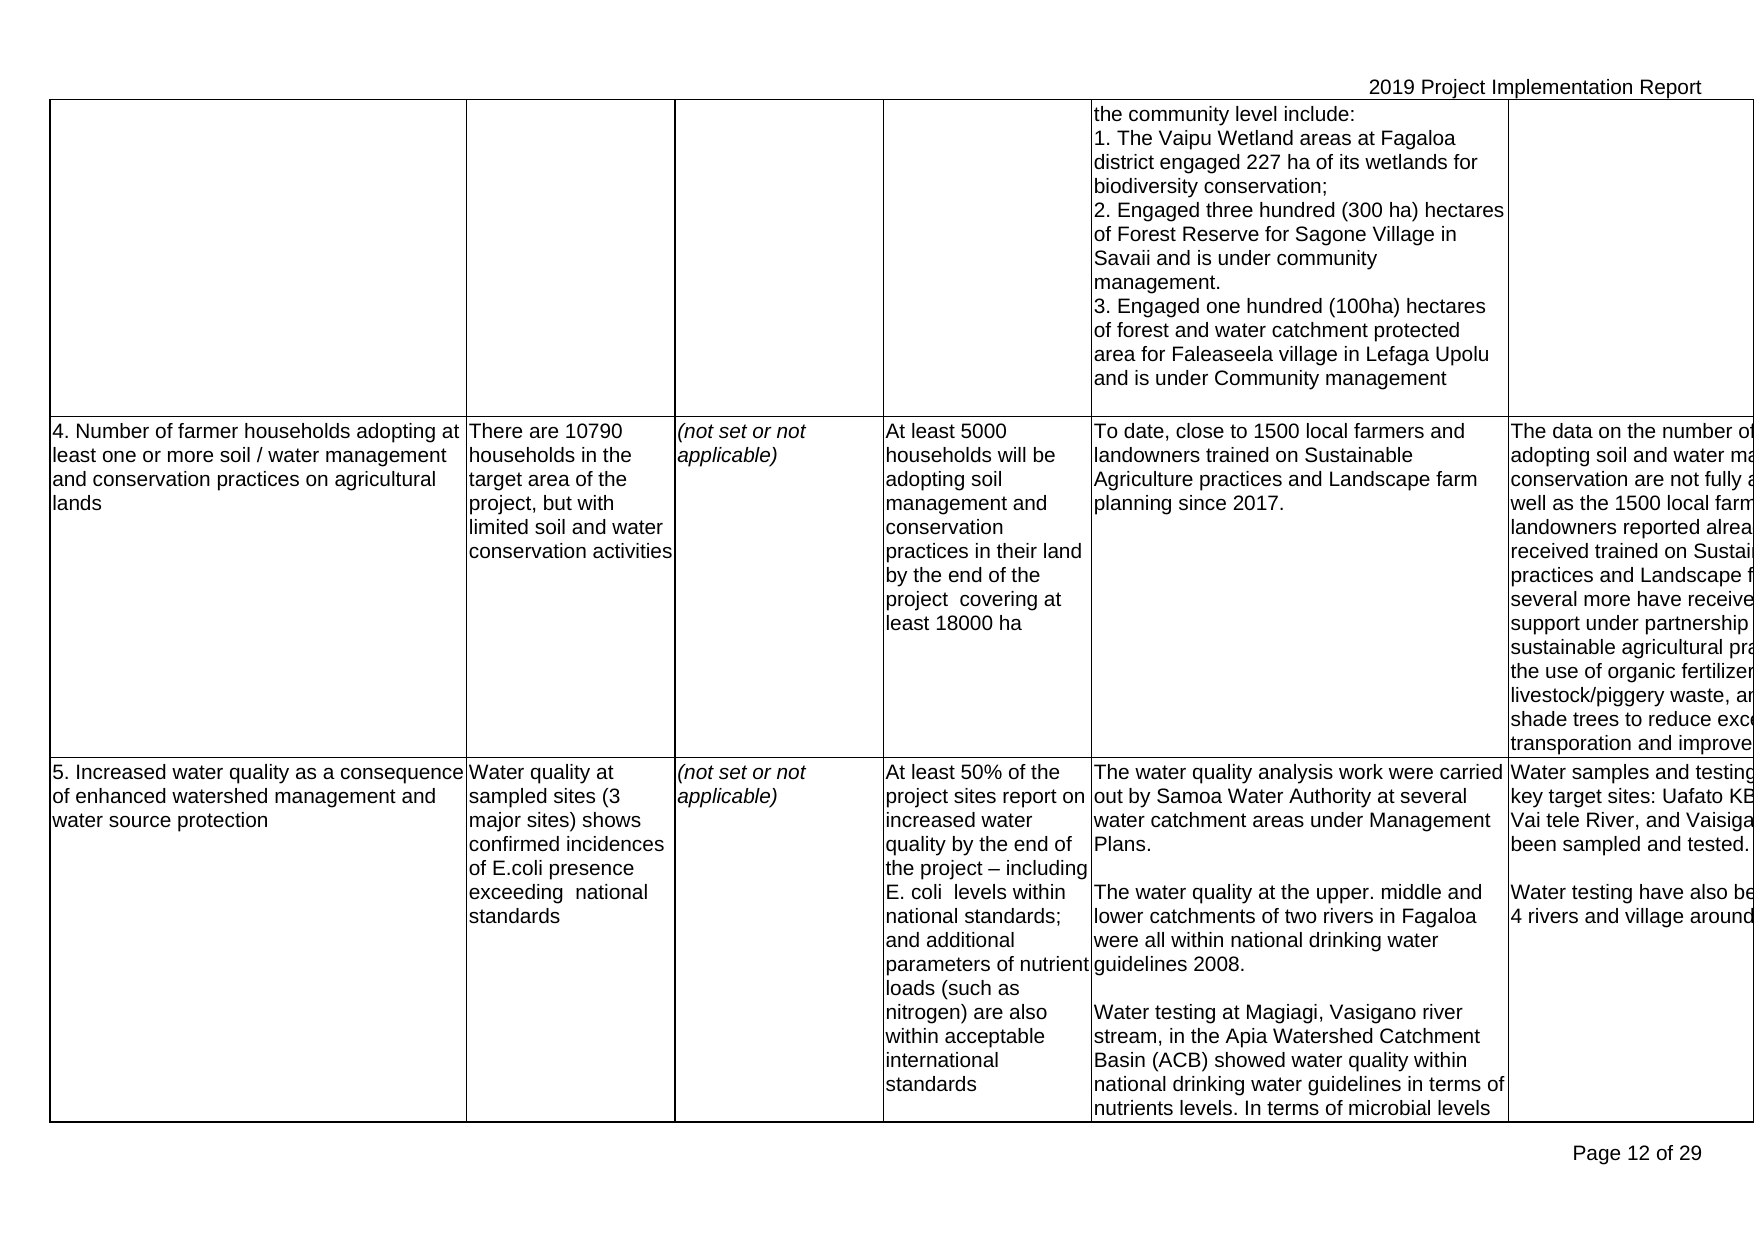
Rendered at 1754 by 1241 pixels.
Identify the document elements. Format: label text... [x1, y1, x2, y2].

table_cell At least 5000 households will be adopting soil management and conservation practices in their land by the end of the project covering at least 18000 ha [884, 417, 1091, 757]
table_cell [1509, 100, 1753, 416]
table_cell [51, 758, 466, 1121]
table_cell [1092, 758, 1508, 1121]
table_cell 0 [467, 100, 674, 416]
table_cell The data on the number of households adopting soil and water management and conservation are not fully available yet. As well as the 1500 local farmers and landowners reported already to have received trained on Sustainable Agriculture practices and Landscape farm planning, several more have received training and support under partnership with NGOs on sustainable agricultural practices such as the use of organic fertilizer from livestock/piggery waste, and improved shade trees to reduce excess evapo-transporation and improve soil moisture. [1509, 417, 1753, 757]
table_cell There are 10790 households in the target area of the project, but with limited soil and water conservation activities [467, 417, 674, 757]
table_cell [51, 100, 466, 416]
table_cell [884, 758, 1091, 1121]
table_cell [884, 100, 1091, 416]
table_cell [676, 100, 883, 416]
table_cell 4. Number of farmer households adopting at least one or more soil / water management and conservation practices on agricultural lands [51, 417, 466, 757]
table_cell (not set or not applicable) [676, 417, 883, 757]
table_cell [1092, 100, 1508, 416]
table_cell To date, close to 1500 local farmers and landowners trained on Sustainable Agriculture practices and Landscape farm planning since 2017. [1092, 417, 1508, 757]
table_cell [1509, 758, 1753, 1121]
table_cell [676, 758, 883, 1121]
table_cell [467, 758, 674, 1121]
